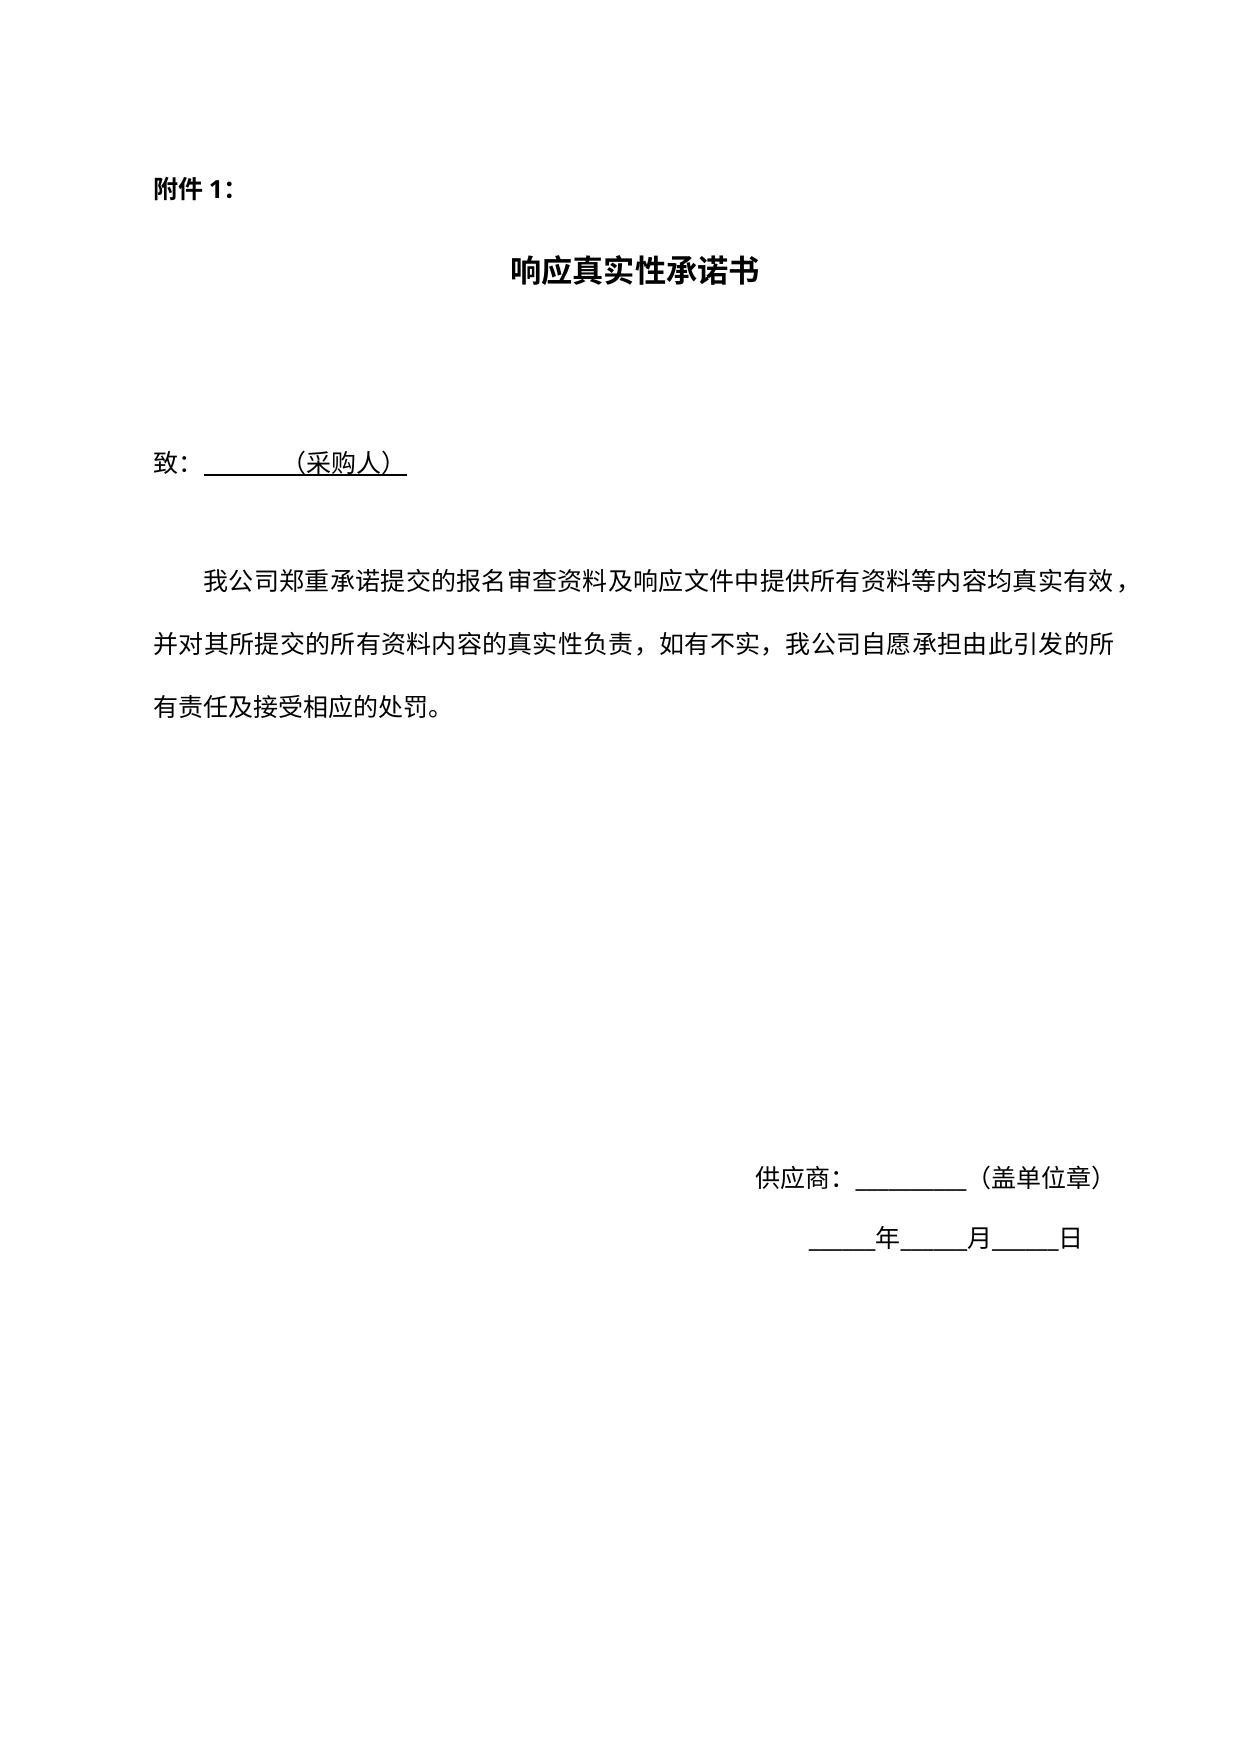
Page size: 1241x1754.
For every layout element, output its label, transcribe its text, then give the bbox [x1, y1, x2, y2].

text 供应商：__________（盖单位章） [153, 1156, 1116, 1197]
text 响应真实性承诺书 [153, 227, 1116, 310]
text 附件1： [153, 167, 1116, 209]
text 我公司郑重承诺提交的报名审查资料及响应文件中提供所有资料等内容均真实有效，并对其所提交的所有资料内容的真实性负责，如有不实，我公司自愿承担由此引发的所有责任及接受相应的处罚。 [153, 559, 1116, 726]
text ______年______月______日 [153, 1215, 1083, 1257]
text 致： （采购人） [153, 441, 1116, 482]
